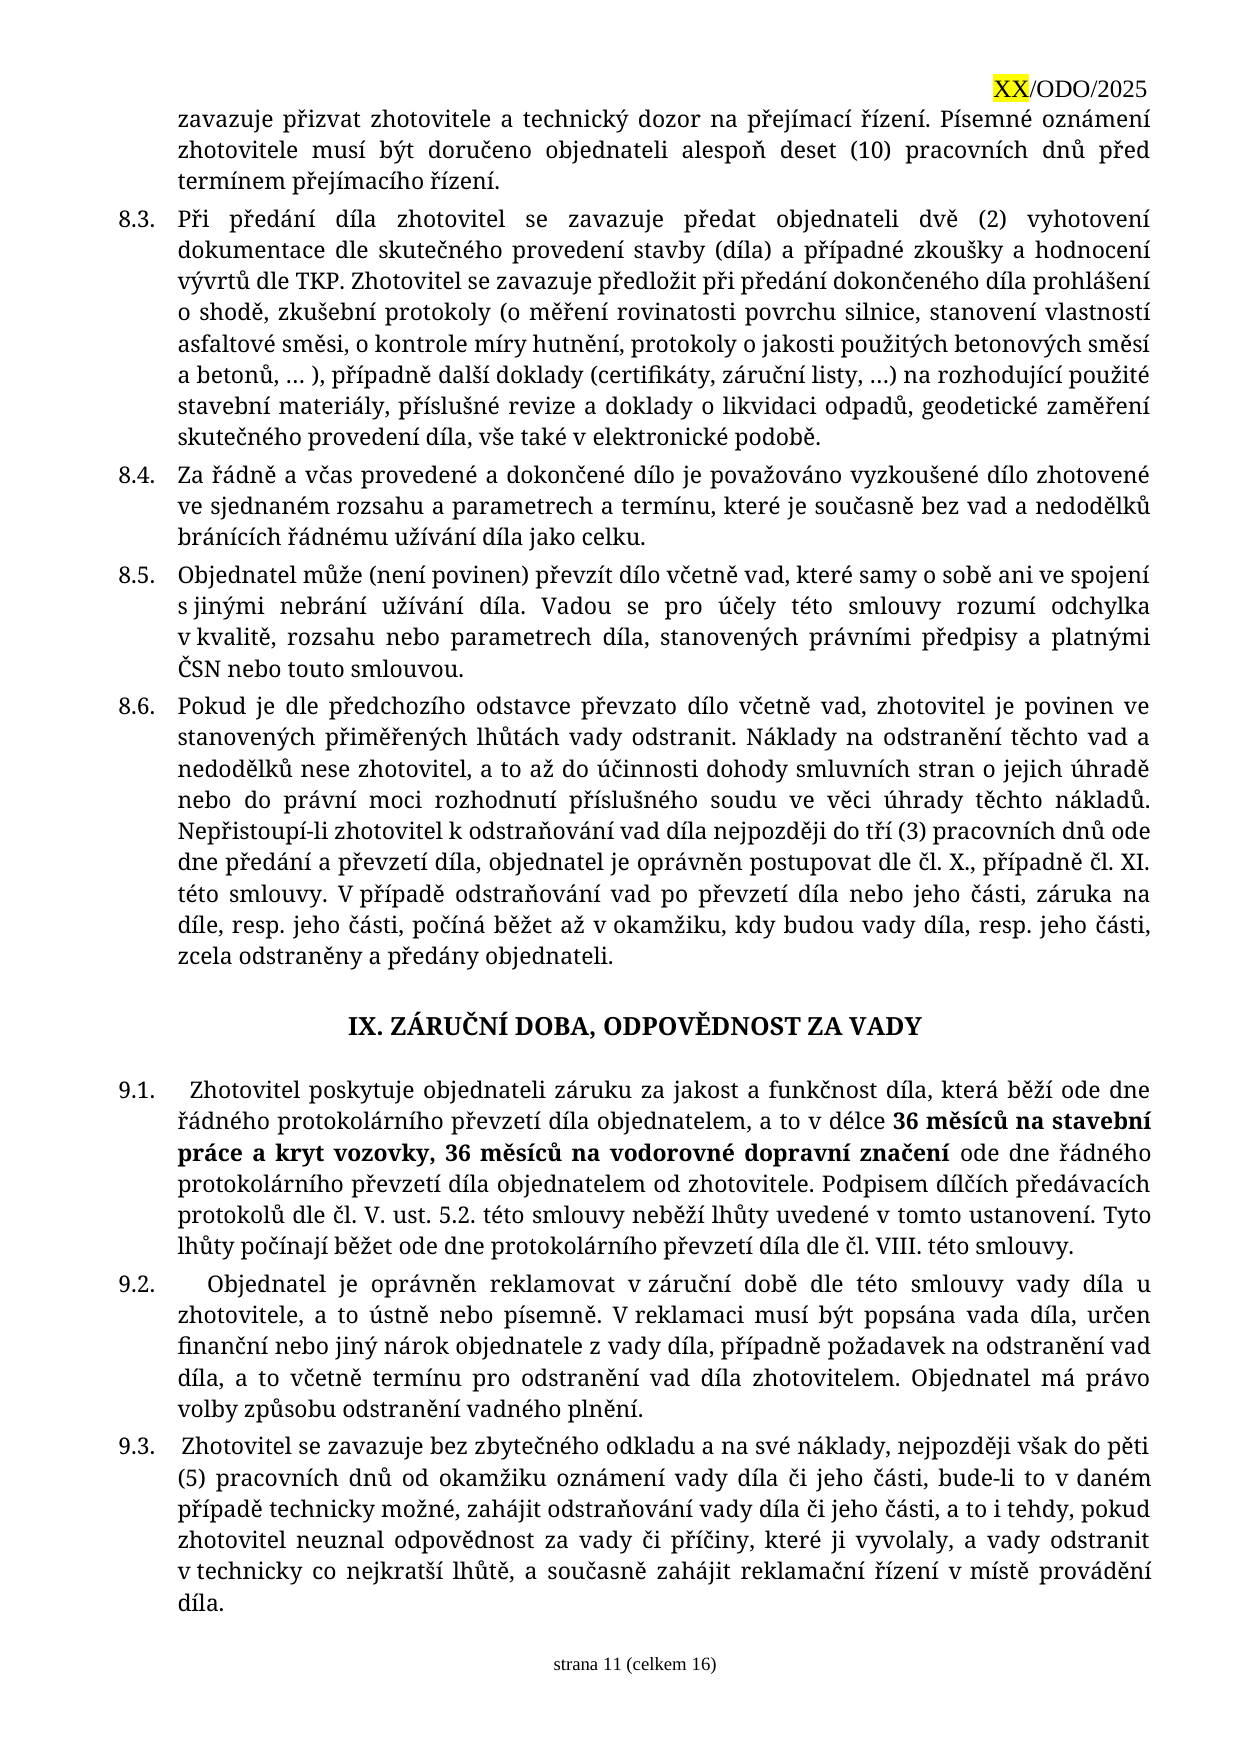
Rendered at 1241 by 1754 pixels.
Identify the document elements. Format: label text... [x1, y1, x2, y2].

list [118, 102, 1152, 196]
list Zhotovitel poskytuje objednateli záruku za jakost a funkčnost díla, která běží ode dne řádného protokolárního převzetí díla objednatelem, a to v délce 36 měsíců na stavební práce a kryt vozovky, 36 měsíců na vodorovné dopravní značení ode dne řádného protokolárního převzetí díla objednatelem od zhotovitele. Podpisem dílčích předávacích protokolů dle čl. V. ust. 5.2. této smlouvy neběží lhůty uvedené v tomto ustanovení. Tyto lhůty počínají běžet ode dne protokolárního převzetí díla dle čl. VIII. této smlouvy. [118, 1074, 1152, 1262]
list Za řádně a včas provedené a dokončené dílo je považováno vyzkoušené dílo zhotovené ve sjednaném rozsahu a parametrech a termínu, které je současně bez vad a nedodělků bránících řádnému užívání díla jako celku. [118, 459, 1152, 552]
list Zhotovitel se zavazuje bez zbytečného odkladu a na své náklady, nejpozději však do pěti (5) pracovních dnů od okamžiku oznámení vady díla či jeho části, bude-li to v daném případě technicky možné, zahájit odstraňování vady díla či jeho části, a to i tehdy, pokud zhotovitel neuznal odpovědnost za vady či příčiny, které ji vyvolaly, a vady odstranit v technicky co nejkratší lhůtě, a současně zahájit reklamační řízení v místě provádění díla. [118, 1430, 1152, 1618]
list Objednatel je oprávněn reklamovat v záruční době dle této smlouvy vady díla u zhotovitele, a to ústně nebo písemně. V reklamaci musí být popsána vada díla, určen finanční nebo jiný nárok objednatele z vady díla, případně požadavek na odstranění vad díla, a to včetně termínu pro odstranění vad díla zhotovitelem. Objednatel má právo volby způsobu odstranění vadného plnění. [118, 1268, 1152, 1424]
subtitle IX. ZÁRUČNÍ DOBA, ODPOVĚDNOST ZA VADY [118, 1009, 1152, 1043]
list Při předání díla zhotovitel se zavazuje předat objednateli dvě (2) vyhotovení dokumentace dle skutečného provedení stavby (díla) a případné zkoušky a hodnocení vývrtů dle TKP. Zhotovitel se zavazuje předložit při předání dokončeného díla prohlášení o shodě, zkušební protokoly (o měření rovinatosti povrchu silnice, stanovení vlastností asfaltové směsi, o kontrole míry hutnění, protokoly o jakosti použitých betonových směsí a betonů, … ), případně další doklady (certifikáty, záruční listy, …) na rozhodující použité stavební materiály, příslušné revize a doklady o likvidaci odpadů, geodetické zaměření skutečného provedení díla, vše také v elektronické podobě. [118, 202, 1152, 452]
list Objednatel může (není povinen) převzít dílo včetně vad, které samy o sobě ani ve spojení s jinými nebrání užívání díla. Vadou se pro účely této smlouvy rozumí odchylka v kvalitě, rozsahu nebo parametrech díla, stanovených právními předpisy a platnými ČSN nebo touto smlouvou. [118, 559, 1152, 684]
list Pokud je dle předchozího odstavce převzato dílo včetně vad, zhotovitel je povinen ve stanovených přiměřených lhůtách vady odstranit. Náklady na odstranění těchto vad a nedodělků nese zhotovitel, a to až do účinnosti dohody smluvních stran o jejich úhradě nebo do právní moci rozhodnutí příslušného soudu ve věci úhrady těchto nákladů. Nepřistoupí-li zhotovitel k odstraňování vad díla nejpozději do tří (3) pracovních dnů ode dne předání a převzetí díla, objednatel je oprávněn postupovat dle čl. X., případně čl. XI. této smlouvy. V případě odstraňování vad po převzetí díla nebo jeho části, záruka na díle, resp. jeho části, počíná běžet až v okamžiku, kdy budou vady díla, resp. jeho části, zcela odstraněny a předány objednateli. [118, 690, 1152, 971]
